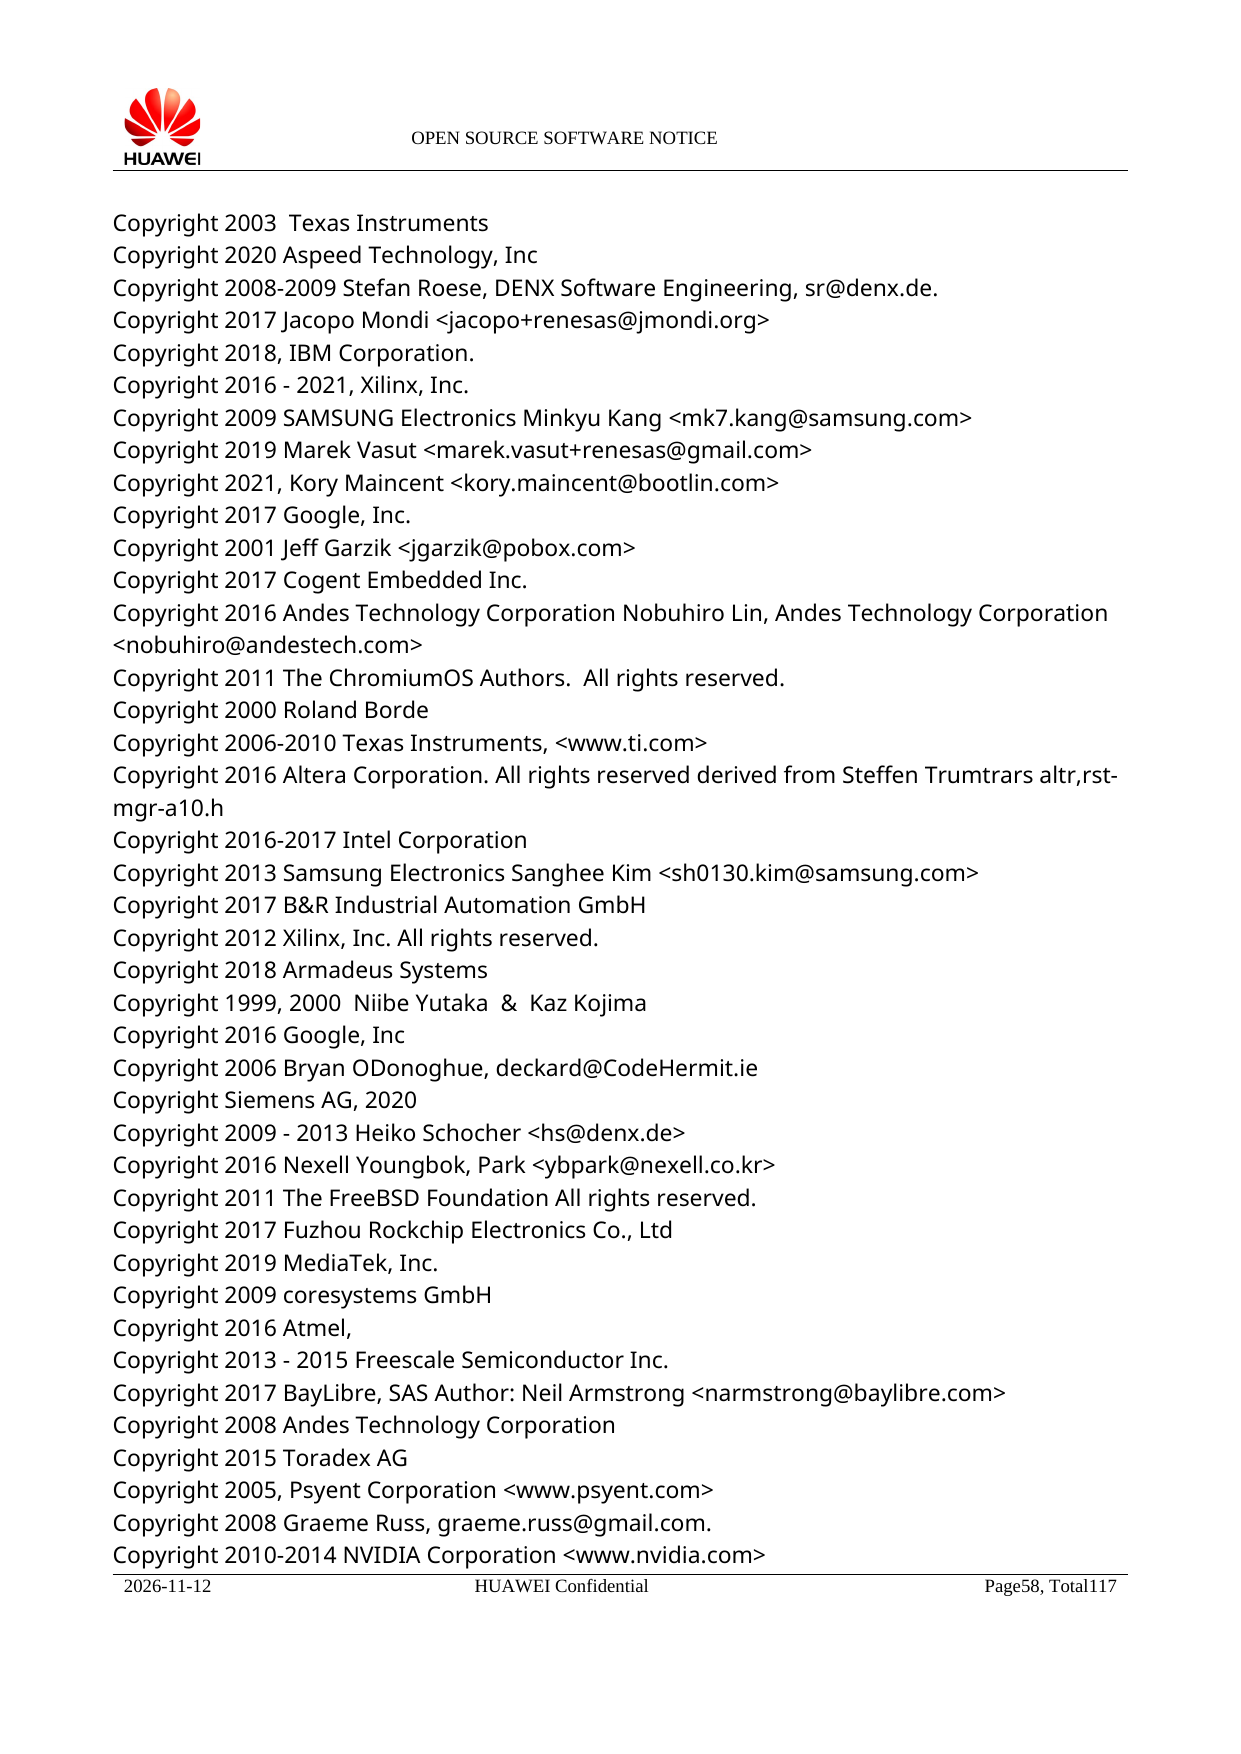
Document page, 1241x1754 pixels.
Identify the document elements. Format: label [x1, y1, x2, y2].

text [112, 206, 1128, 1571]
picture [124, 88, 201, 165]
